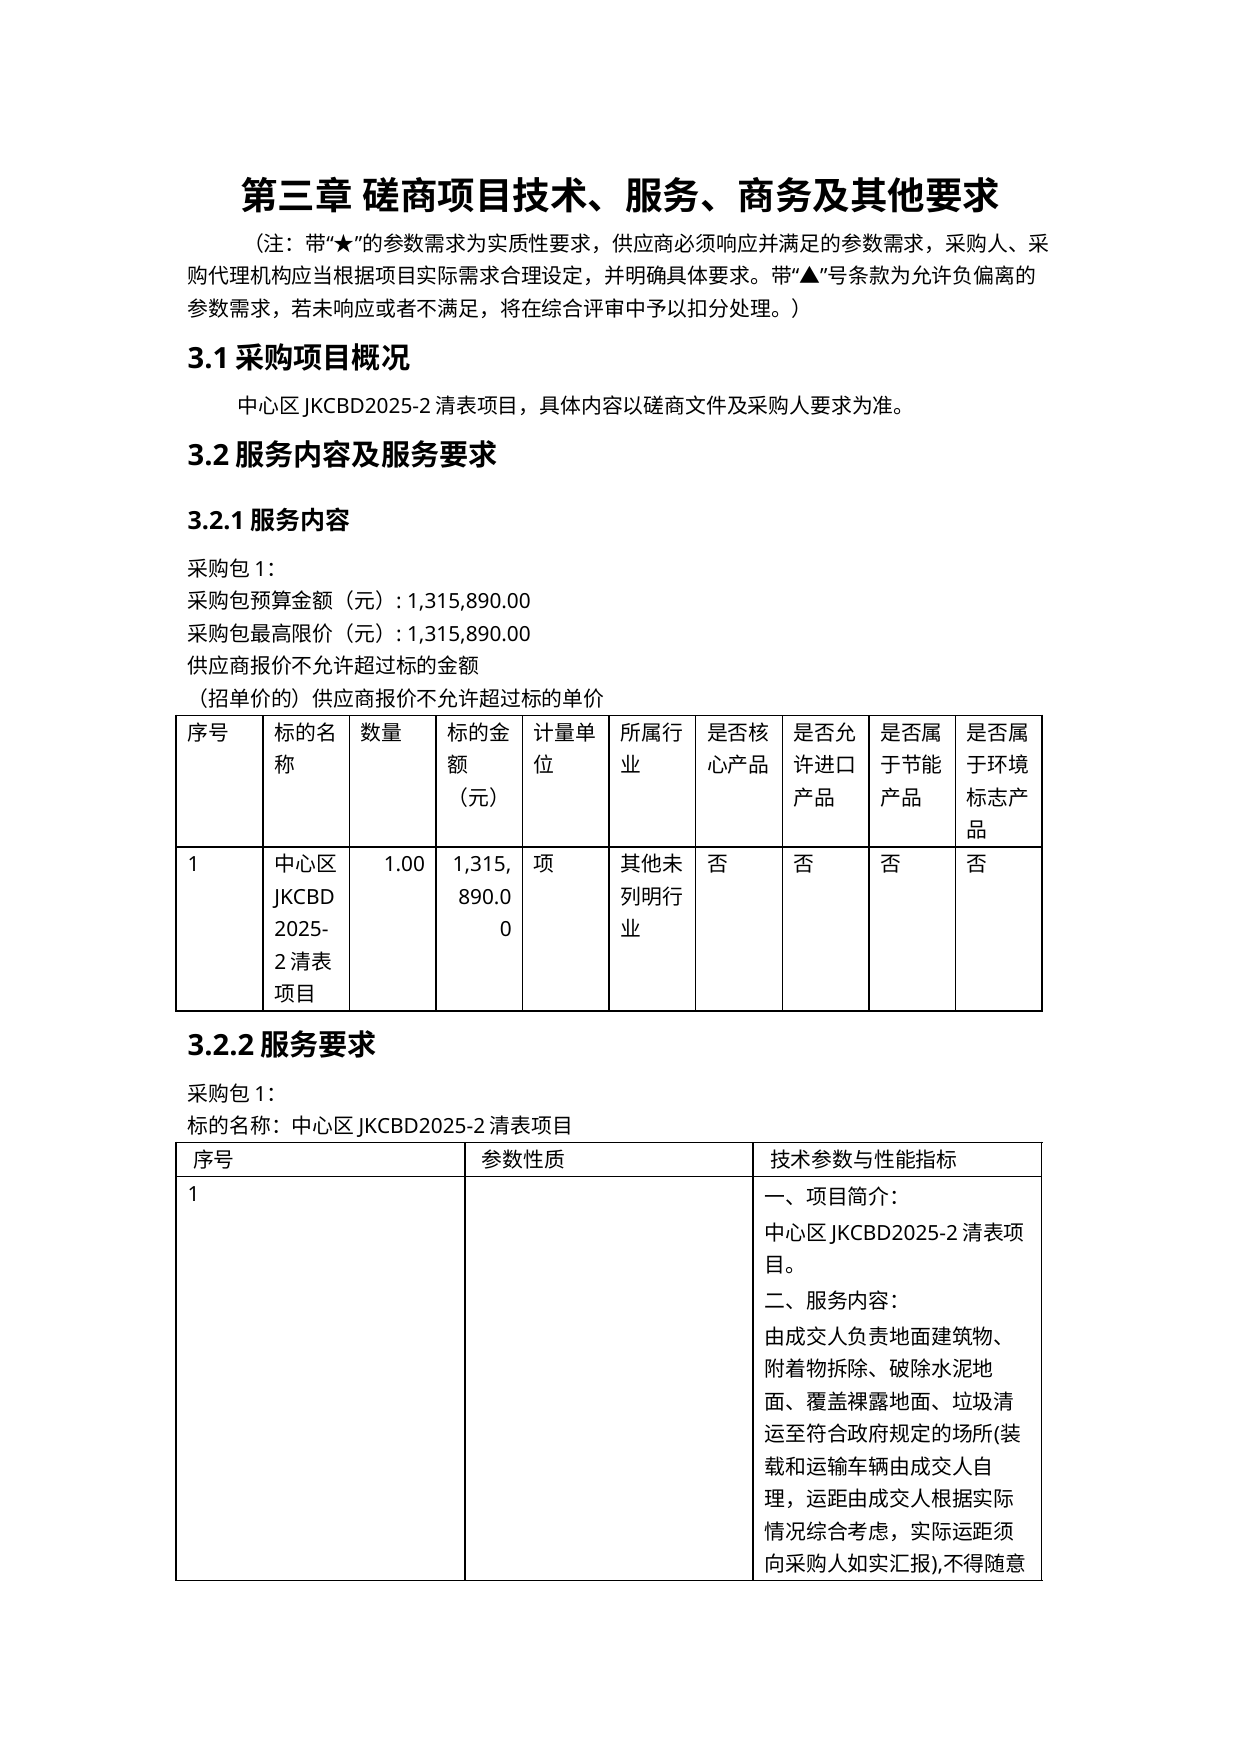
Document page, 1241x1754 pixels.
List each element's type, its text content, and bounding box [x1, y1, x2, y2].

table_header 是否允许进口产品 [783, 716, 868, 846]
table_cell 否 [956, 848, 1041, 1010]
table_header 是否属于环境标志产品 [956, 716, 1041, 846]
table_header 序号 [177, 716, 262, 846]
text 3.2服务内容及服务要求 [187, 422, 1053, 487]
table_header 是否属于节能产品 [870, 716, 955, 846]
table_cell 其他未列明行业 [610, 848, 695, 1010]
text （注：带“★”的参数需求为实质性要求，供应商必须响应并满足的参数需求，采购人、采购代理机构应当根据项目实际需求合理设定，并明确具体要求。带“▲”号条款为允许负偏离的参数需求，若未响应或者不满足，将在综合评审中予以扣分处理。） [187, 227, 1053, 324]
text 采购包1： [187, 552, 1053, 584]
table_header 技术参数与性能指标 [754, 1143, 1041, 1176]
table_header 计量单位 [523, 716, 608, 846]
table_cell 1 [177, 848, 262, 1010]
text 中心区JKCBD2025-2清表项目，具体内容以磋商文件及采购人要求为准。 [187, 389, 1053, 422]
table_header 是否核心产品 [696, 716, 782, 846]
table_cell 项 [523, 848, 608, 1010]
table_cell 中心区JKCBD2025-2清表项目 [264, 848, 349, 1010]
text 3.2.2服务要求 [187, 1012, 1053, 1077]
text 标的名称：中心区JKCBD2025-2清表项目 [187, 1109, 1053, 1142]
table_header 序号 [177, 1143, 464, 1176]
text 3.2.1服务内容 [187, 487, 1053, 552]
text 供应商报价不允许超过标的金额 [187, 649, 1053, 682]
table_cell [466, 1177, 752, 1580]
text 采购包1： [187, 1077, 1053, 1109]
table_cell 1,315,890.00 [437, 848, 522, 1010]
text 第三章 磋商项目技术、服务、商务及其他要求 [187, 162, 1053, 227]
text 采购包最高限价（元）: 1,315,890.00 [187, 617, 1053, 649]
table_cell 否 [783, 848, 868, 1010]
table_header 数量 [350, 716, 435, 846]
table_cell 否 [870, 848, 955, 1010]
text 3.1采购项目概况 [187, 324, 1053, 389]
table_cell 1.00 [350, 848, 435, 1010]
table_header 参数性质 [466, 1143, 752, 1176]
text （招单价的）供应商报价不允许超过标的单价 [187, 682, 1053, 714]
table_header 所属行业 [610, 716, 695, 846]
table_header 标的金额 （元） [437, 716, 522, 846]
text 采购包预算金额（元）: 1,315,890.00 [187, 584, 1053, 617]
table_cell 1 [177, 1177, 464, 1580]
table_header 标的名称 [264, 716, 349, 846]
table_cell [754, 1177, 1041, 1580]
table_cell 否 [696, 848, 782, 1010]
